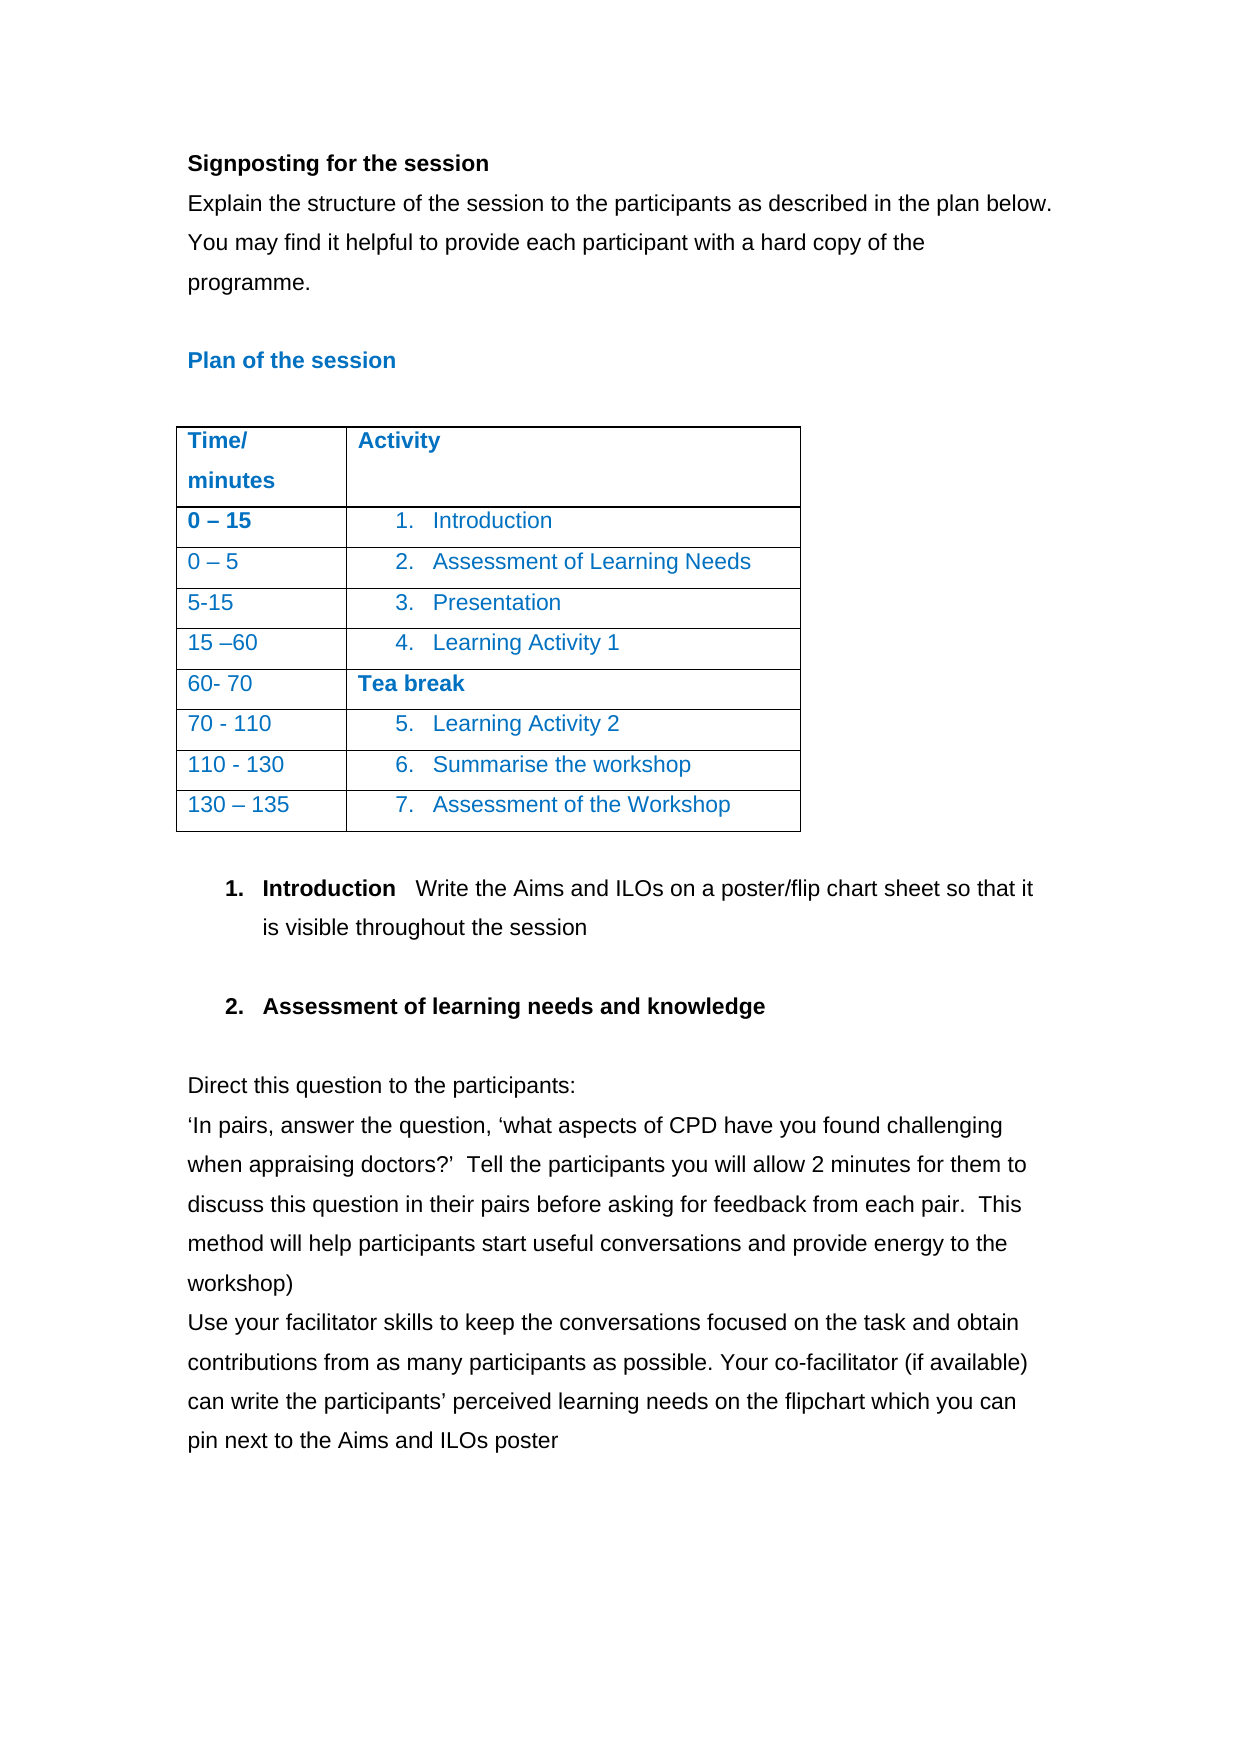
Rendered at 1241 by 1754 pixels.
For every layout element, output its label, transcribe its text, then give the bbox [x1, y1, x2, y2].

table_cell 130 – 135 [177, 791, 346, 831]
table_cell 0 – 15 [177, 508, 346, 547]
table_cell Assessment of the Workshop [347, 791, 800, 831]
table_cell Tea break [347, 670, 800, 709]
table_cell Learning Activity 1 [347, 629, 800, 668]
text Direct this question to the participants: [187, 1072, 1053, 1098]
table_cell 60- 70 [177, 670, 346, 709]
table_cell 110 - 130 [177, 751, 346, 790]
table_cell Learning Activity 2 [347, 710, 800, 749]
table_header Time/minutes [177, 428, 346, 506]
text Explain the structure of the session to the participants as described in the plan below. You may find it helpful to provide each participant with a hard copy of the programme. [187, 189, 1053, 295]
text Use your facilitator skills to keep the conversations focused on the task and obtain contributions from as many participants as possible. Your co-facilitator (if available) can write the participants’ perceived learning needs on the flipchart which you can pin next to the Aims and ILOs poster [187, 1309, 1053, 1454]
table_cell Presentation [347, 589, 800, 628]
text ‘In pairs, answer the question, ‘what aspects of CPD have you found challenging when appraising doctors?’ Tell the participants you will allow 2 minutes for them to discuss this question in their pairs before asking for feedback from each pair. This method will help participants start useful conversations and provide energy to the workshop) [187, 1112, 1053, 1296]
table_cell Assessment of Learning Needs [347, 548, 800, 587]
table_cell 0 – 5 [177, 548, 346, 587]
text Plan of the session [187, 347, 1053, 374]
table_cell Summarise the workshop [347, 751, 800, 790]
list Introduction Write the Aims and ILOs on a poster/flip chart sheet so that it is visible throughout the session [225, 875, 1053, 941]
list Assessment of learning needs and knowledge [225, 993, 1053, 1019]
text Signposting for the session [187, 150, 1053, 176]
table_cell 70 - 110 [177, 710, 346, 749]
table_cell Introduction [347, 508, 800, 547]
table_cell 5-15 [177, 589, 346, 628]
table_header Activity [347, 428, 800, 506]
table_cell 15 –60 [177, 629, 346, 668]
